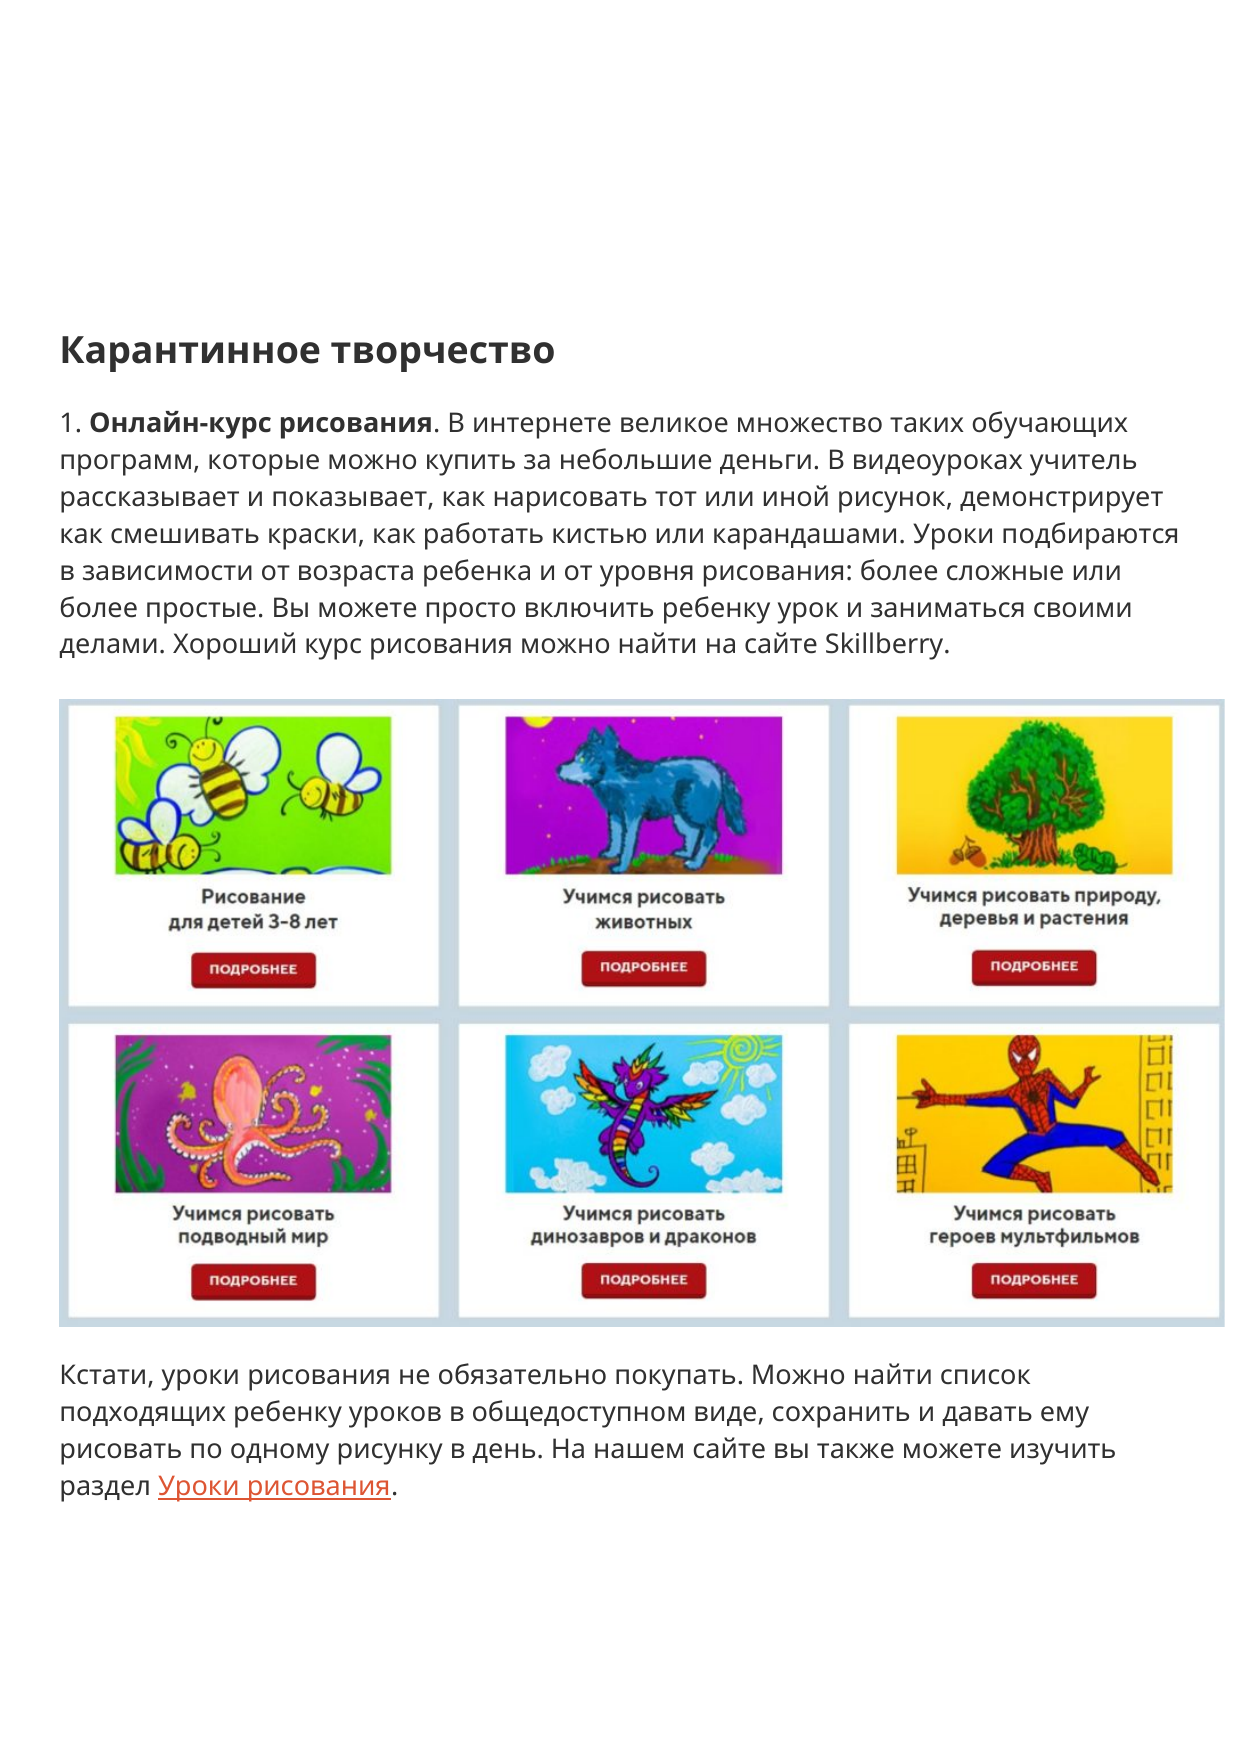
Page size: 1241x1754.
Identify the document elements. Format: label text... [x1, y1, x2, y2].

picture [59, 699, 1225, 1327]
text 1. Онлайн-курс рисования. В интернете великое множество таких обучающих программ, которые можно купить за небольшие деньги. В видеоуроках учитель рассказывает и показывает, как нарисовать тот или иной рисунок, демонстрирует как смешивать краски, как работать кистью или карандашами. Уроки подбираются в зависимости от возраста ребенка и от уровня рисования: более сложные или более простые. Вы можете просто включить ребенку урок и заниматься своими делами. Хороший курс рисования можно найти на сайте Skillberry. [59, 404, 1181, 662]
text Карантинное творчество [59, 323, 1181, 374]
text Кстати, уроки рисования не обязательно покупать. Можно найти список подходящих ребенку уроков в общедоступном виде, сохранить и давать ему рисовать по одному рисунку в день. На нашем сайте вы также можете изучить раздел Уроки рисования. [59, 1356, 1181, 1503]
